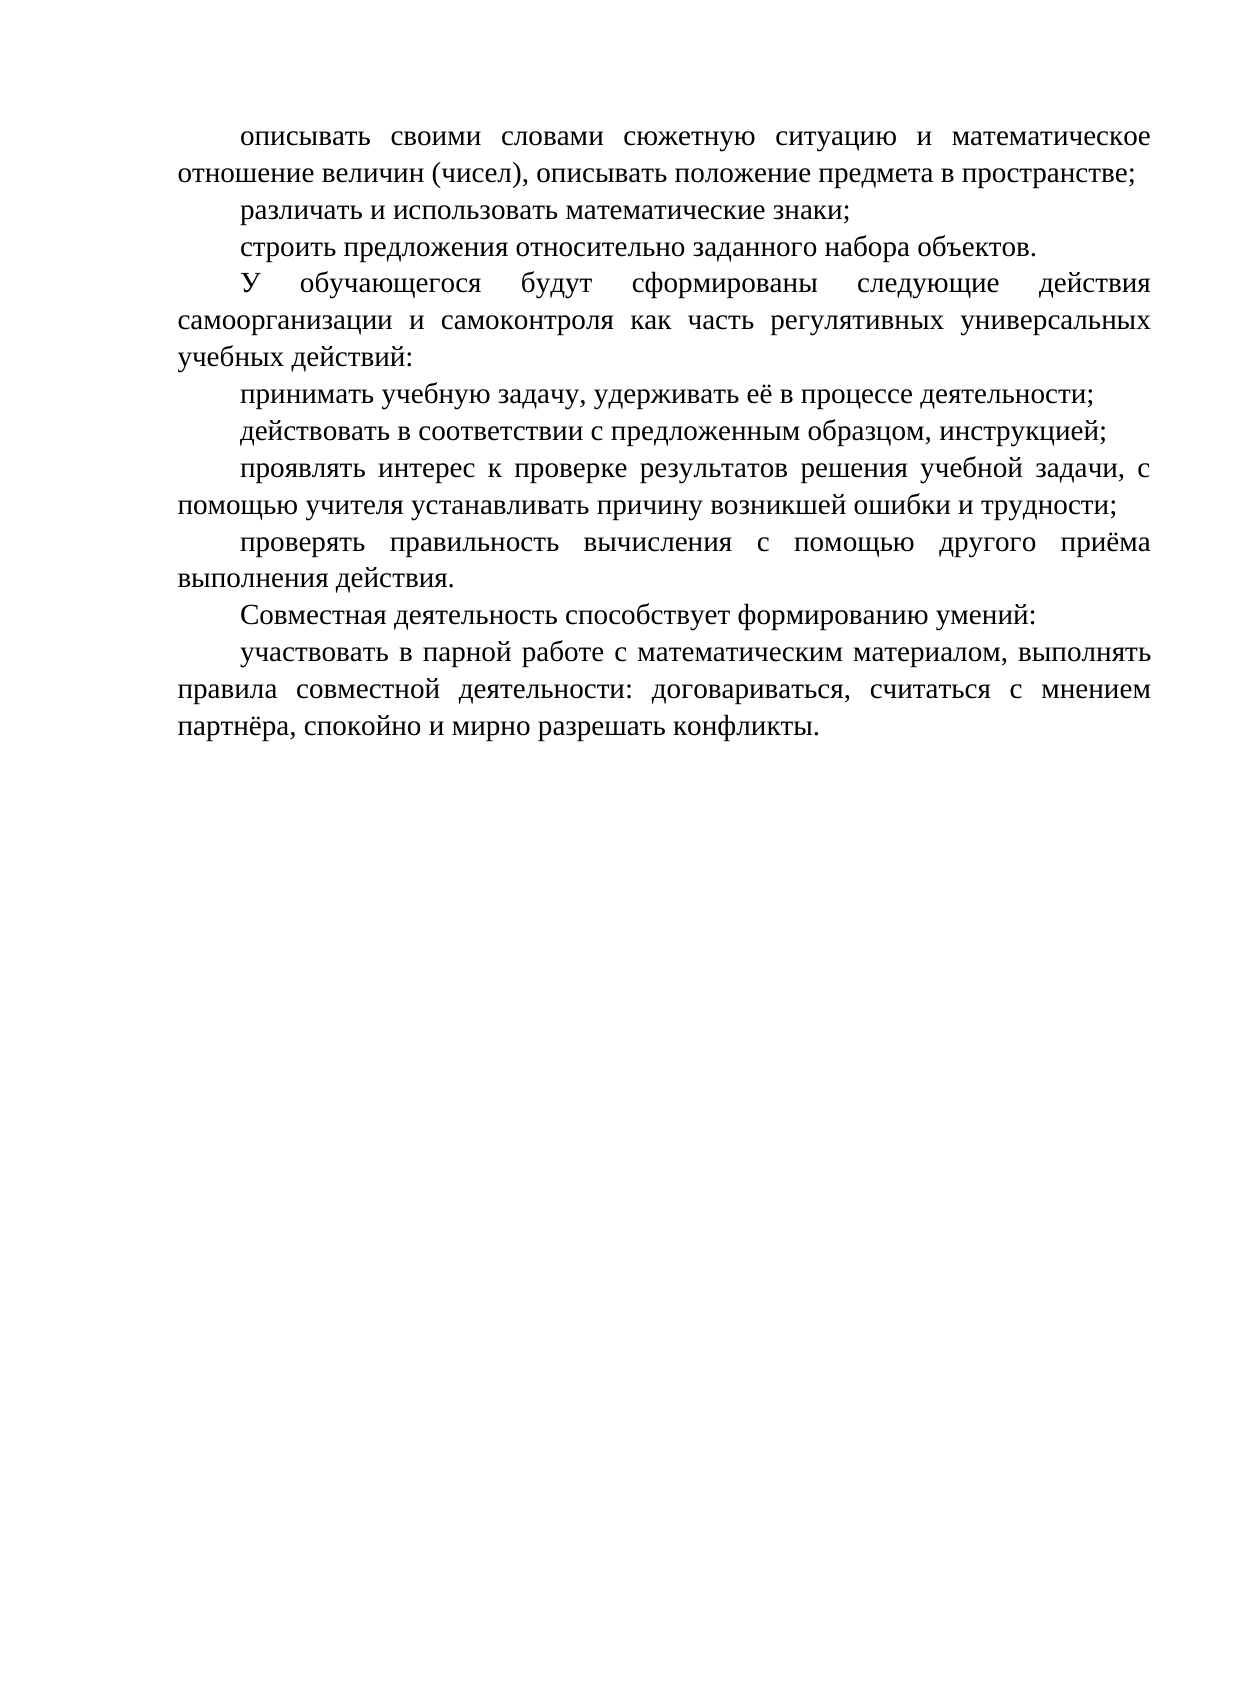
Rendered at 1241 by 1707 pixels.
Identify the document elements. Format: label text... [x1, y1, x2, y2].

text описывать своими словами сюжетную ситуацию и математическое отношение величин (чисел), описывать положение предмета в пространстве; [177, 118, 1152, 188]
text участвовать в парной работе с математическим материалом, выполнять правила совместной деятельности: договариваться, считаться с мнением партнёра, спокойно и мирно разрешать конфликты. [177, 634, 1152, 742]
text различать и использовать математические знаки; [177, 192, 1152, 225]
text У обучающегося будут сформированы следующие действия самоорганизации и самоконтроля как часть регулятивных универсальных учебных действий: [177, 266, 1152, 373]
text проявлять интерес к проверке результатов решения учебной задачи, с помощью учителя устанавливать причину возникшей ошибки и трудности; [177, 450, 1152, 520]
text Совместная деятельность способствует формированию умений: [177, 597, 1152, 631]
text действовать в соответствии с предложенным образцом, инструкцией; [177, 413, 1152, 447]
text проверять правильность вычисления с помощью другого приёма выполнения действия. [177, 524, 1152, 594]
text строить предложения относительно заданного набора объектов. [177, 229, 1152, 262]
text принимать учебную задачу, удерживать её в процессе деятельности; [177, 376, 1152, 410]
